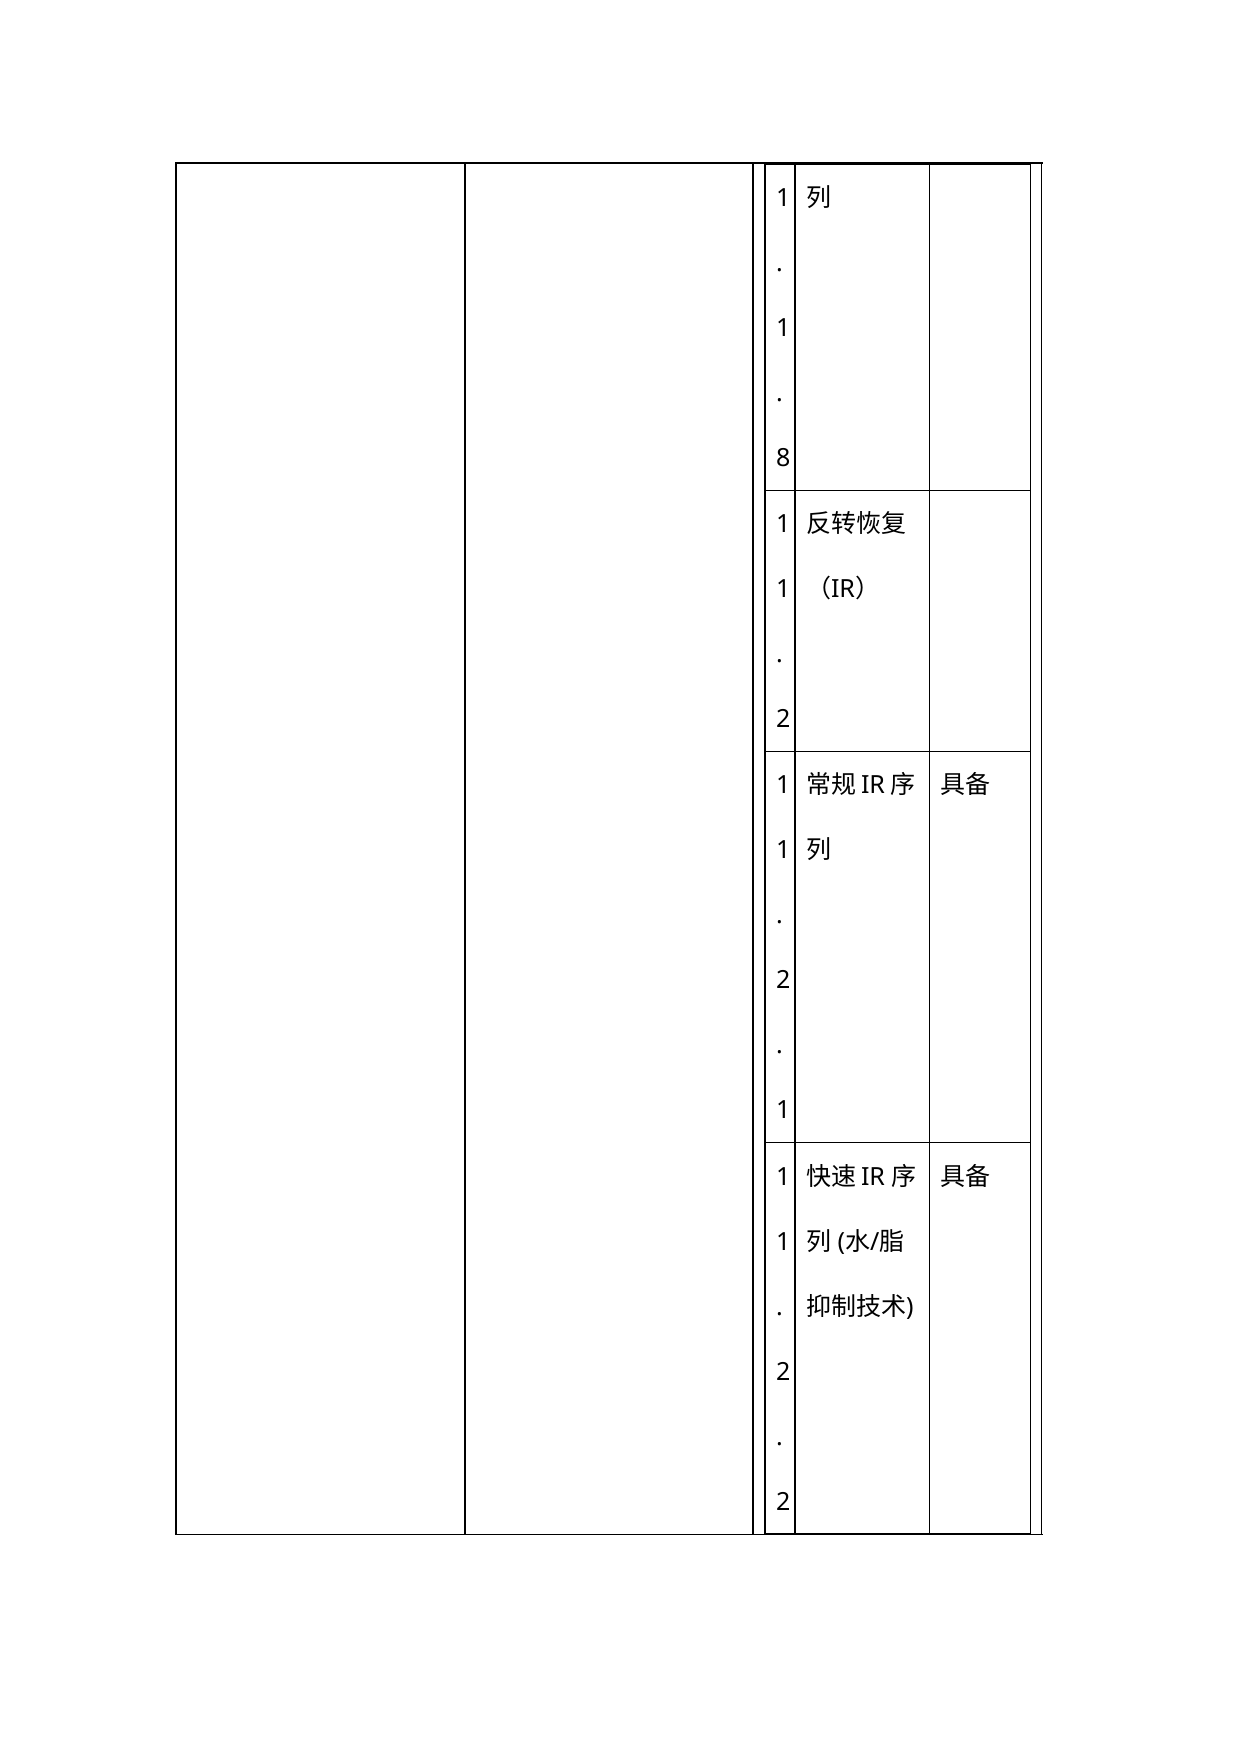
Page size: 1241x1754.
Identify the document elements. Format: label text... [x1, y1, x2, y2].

table_cell [796, 491, 929, 751]
table_cell [766, 752, 794, 1142]
table_cell [930, 752, 1030, 1142]
table_cell [796, 752, 929, 1142]
table_cell [930, 1143, 1030, 1533]
table_cell [930, 165, 1030, 490]
table_cell [930, 491, 1030, 751]
table_cell [796, 1143, 929, 1533]
table_cell [766, 1143, 794, 1533]
table_cell [754, 164, 764, 1534]
table_cell [177, 164, 464, 1534]
table_cell 1 [466, 164, 752, 1534]
table_cell [1031, 164, 1041, 1534]
table_cell [766, 165, 794, 490]
table_cell [766, 491, 794, 751]
table_cell [796, 165, 929, 490]
